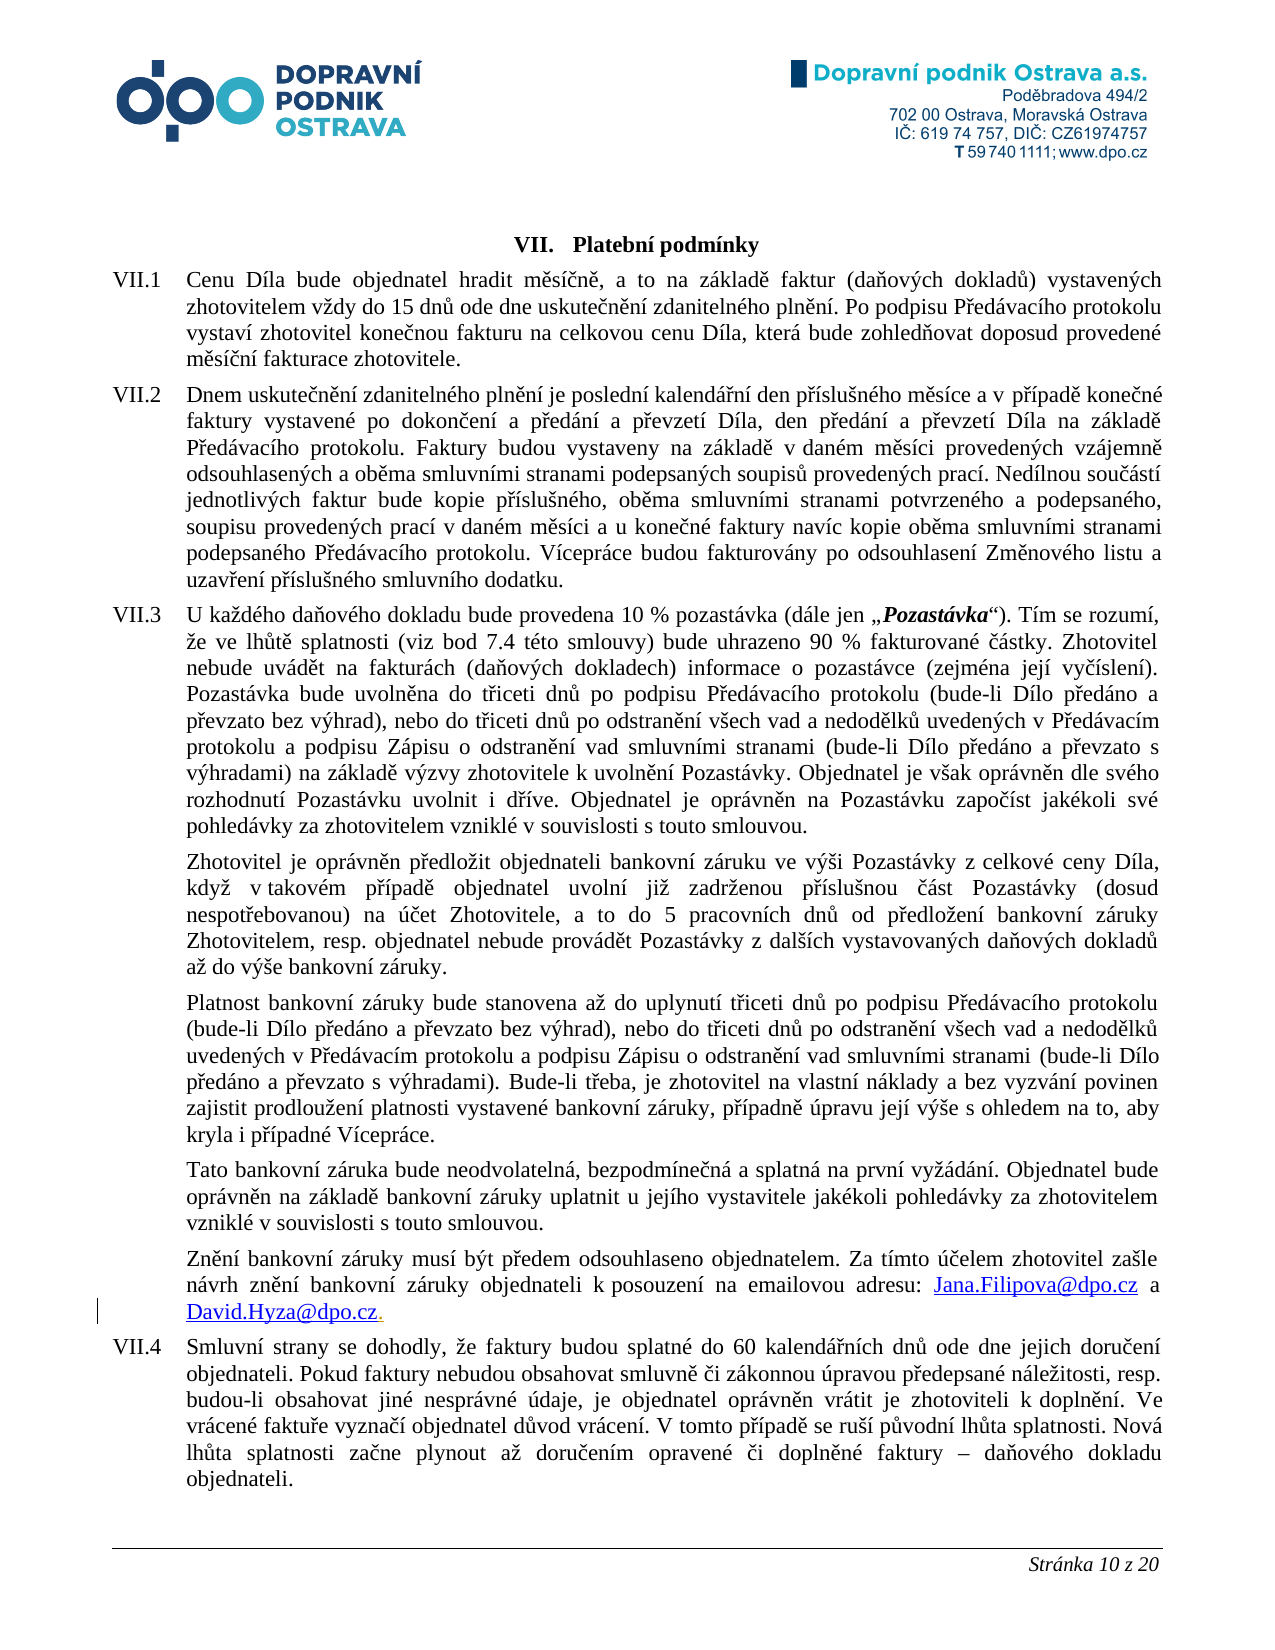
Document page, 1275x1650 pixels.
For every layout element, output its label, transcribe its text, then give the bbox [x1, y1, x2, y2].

list Zhotovitel je oprávněn předložit objednateli bankovní záruku ve výši Pozastávky z celkové ceny Díla, když v takovém případě objednatel uvolní již zadrženou příslušnou část Pozastávky (dosud nespotřebovanou) na účet Zhotovitele, a to do 5 pracovních dnů od předložení bankovní záruky Zhotovitelem, resp. objednatel nebude provádět Pozastávky z dalších vystavovaných daňových dokladů až do výše bankovní záruky. [186, 848, 1160, 980]
list Znění bankovní záruky musí být předem odsouhlaseno objednatelem. Za tímto účelem zhotovitel zašle návrh znění bankovní záruky objednateli k posouzení na emailovou adresu: Jana.Filipova@dpo.cz a David.Hyza@dpo.cz [186, 1245, 1160, 1324]
list Cenu Díla bude objednatel hradit měsíčně, a to na základě faktur (daňových dokladů) vystavených zhotovitelem vždy do 15 dnů ode dne uskutečnění zdanitelného plnění. Po podpisu Předávacího protokolu vystaví zhotovitel konečnou fakturu na celkovou cenu Díla, která bude zohledňovat doposud provedené měsíční fakturace zhotovitele. [112, 266, 1163, 372]
list Dnem uskutečnění zdanitelného plnění je poslední kalendářní den příslušného měsíce a v případě konečné faktury vystavené po dokončení a předání a převzetí Díla, den předání a převzetí Díla na základě Předávacího protokolu. Faktury budou vystaveny na základě v daném měsíci provedených vzájemně odsouhlasených a oběma smluvními stranami podepsaných soupisů provedených prací. Nedílnou součástí jednotlivých faktur bude kopie příslušného, oběma smluvními stranami potvrzeného a podepsaného, soupisu provedených prací v daném měsíci a u konečné faktury navíc kopie oběma smluvními stranami podepsaného Předávacího protokolu. Vícepráce budou fakturovány po odsouhlasení Změnového listu a uzavření příslušného smluvního dodatku. [112, 381, 1163, 592]
list Tato bankovní záruka bude neodvolatelná, bezpodmínečná a splatná na první vyžádání. Objednatel bude oprávněn na základě bankovní záruky uplatnit u jejího vystavitele jakékoli pohledávky za zhotovitelem vzniklé v souvislosti s touto smlouvou. [186, 1157, 1160, 1236]
list Platnost bankovní záruky bude stanovena až do uplynutí třiceti dnů po podpisu Předávacího protokolu (bude-li Dílo předáno a převzato bez výhrad), nebo do třiceti dnů po odstranění všech vad a nedodělků uvedených v Předávacím protokolu a podpisu Zápisu o odstranění vad smluvními stranami (bude-li Dílo předáno a převzato s výhradami). Bude-li třeba, je zhotovitel na vlastní náklady a bez vyzvání povinen zajistit prodloužení platnosti vystavené bankovní záruky, případně úpravu její výše s ohledem na to, aby kryla i případné Vícepráce. [186, 989, 1160, 1147]
list Platební podmínky [112, 231, 1161, 257]
list U každého daňového dokladu bude provedena 10 % pozastávka (dále jen „Pozastávka“). Tím se rozumí, že ve lhůtě splatnosti (viz bod 7.4 této smlouvy) bude uhrazeno 90 % fakturované částky. Zhotovitel nebude uvádět na fakturách (daňových dokladech) informace o pozastávce (zejména její vyčíslení). Pozastávka bude uvolněna do třiceti dnů po podpisu Předávacího protokolu (bude-li Dílo předáno a převzato bez výhrad), nebo do třiceti dnů po odstranění všech vad a nedodělků uvedených v Předávacím protokolu a podpisu Zápisu o odstranění vad smluvními stranami (bude-li Dílo předáno a převzato s výhradami) na základě výzvy zhotovitele k uvolnění Pozastávky. Objednatel je však oprávněn dle svého rozhodnutí Pozastávku uvolnit i dříve. Objednatel je oprávněn na Pozastávku započíst jakékoli své pohledávky za zhotovitelem vzniklé v souvislosti s touto smlouvou. [112, 601, 1160, 838]
picture [116, 60, 423, 142]
list Smluvní strany se dohodly, že faktury budou splatné do 60 kalendářních dnů ode dne jejich doručení objednateli. Pokud faktury nebudou obsahovat smluvně či zákonnou úpravou předepsané náležitosti, resp. budou-li obsahovat jiné nesprávné údaje, je objednatel oprávněn vrátit je zhotoviteli k doplnění. Ve vrácené faktuře vyznačí objednatel důvod vrácení. V tomto případě se ruší původní lhůta splatnosti. Nová lhůta splatnosti začne plynout až doručením opravené či doplněné faktury – daňového dokladu objednateli. [112, 1333, 1163, 1492]
picture [791, 60, 1147, 161]
